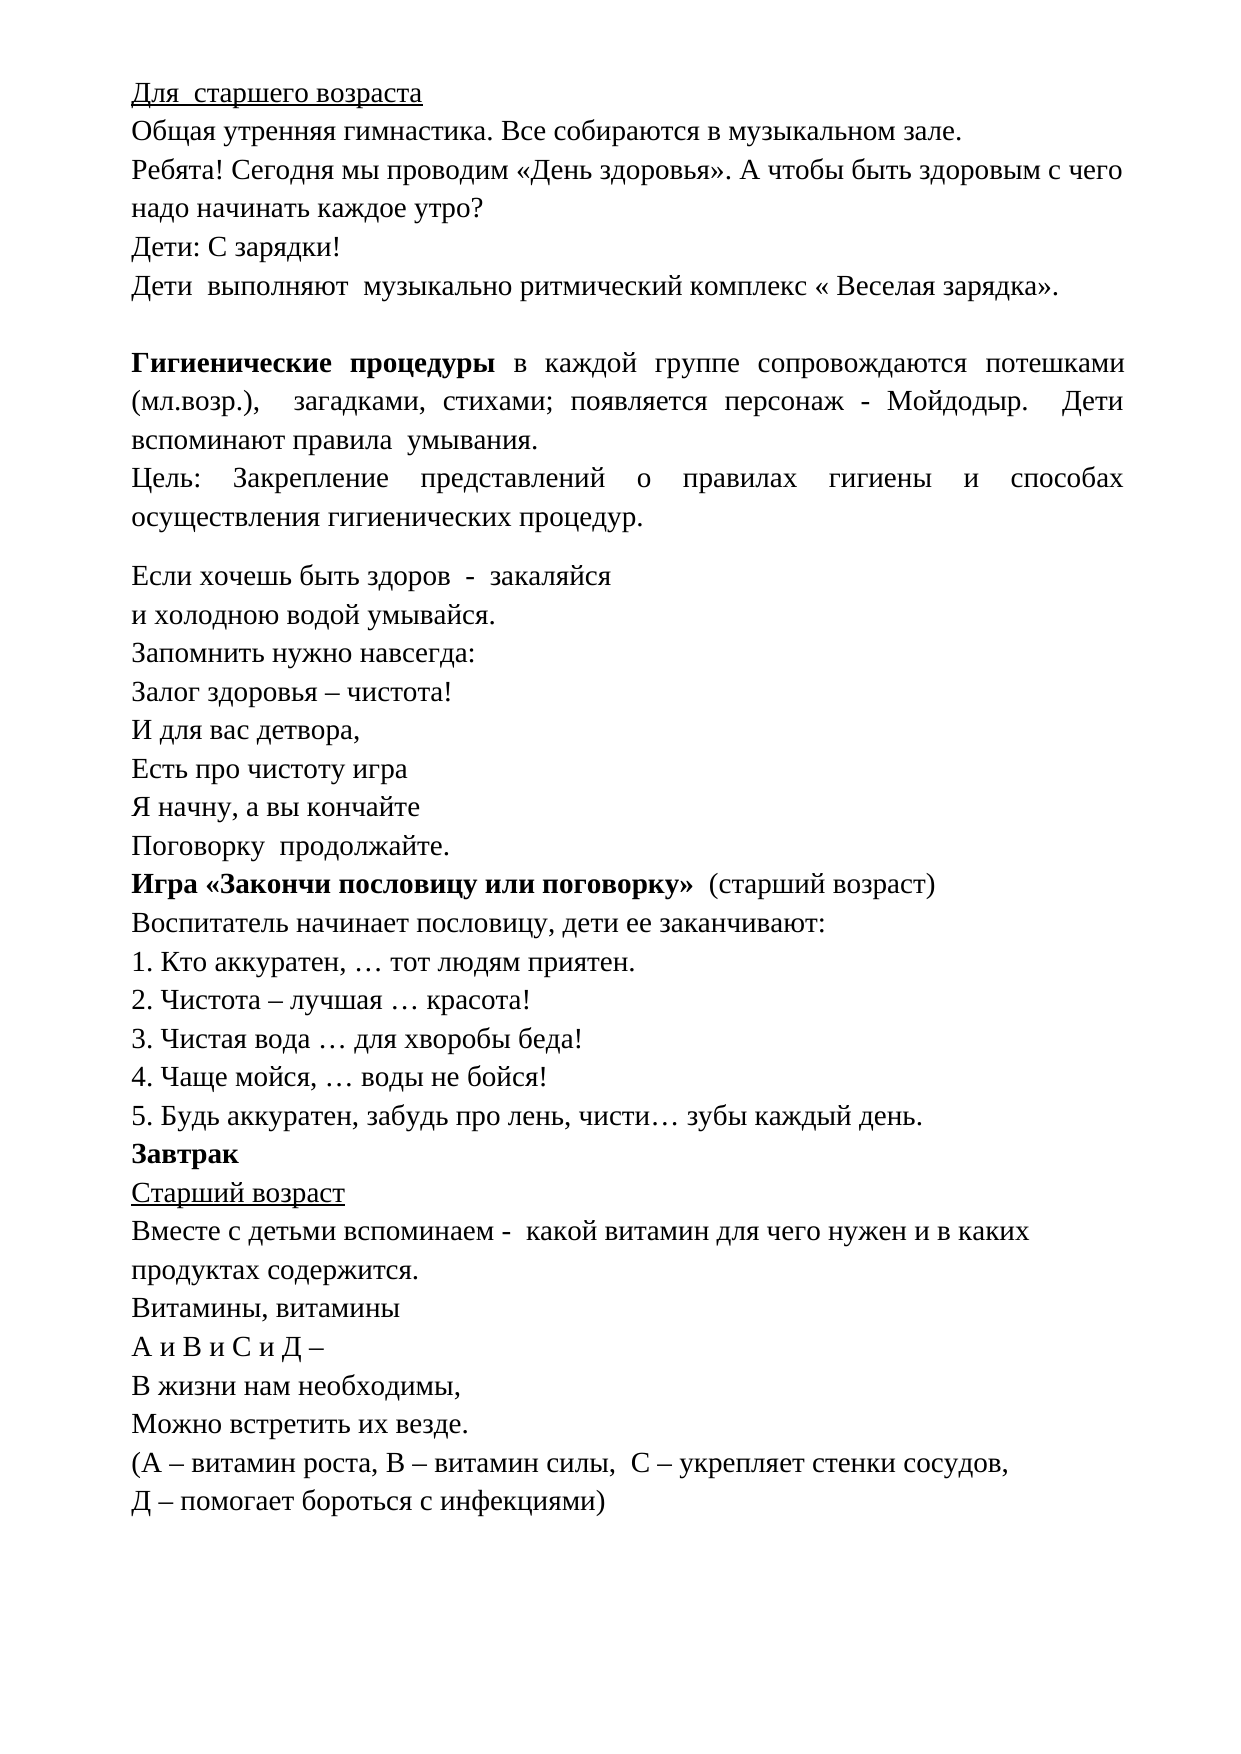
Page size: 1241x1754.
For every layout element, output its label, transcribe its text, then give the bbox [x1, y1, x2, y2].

text Если хочешь быть здоров - закаляйся [131, 558, 1125, 592]
text Игра «Закончи пословицу или поговорку» (старший возраст) [131, 867, 1125, 900]
text В жизни нам необходимы, [131, 1368, 1125, 1401]
text Цель: Закрепление представлений о правилах гигиены и способах осуществления гигиенических процедур. [131, 460, 1125, 532]
text Дети: С зарядки! [131, 229, 1125, 263]
text (А – витамин роста, В – витамин силы, С – укрепляет стенки сосудов, [131, 1445, 1125, 1478]
text Есть про чистоту игра [131, 751, 1125, 784]
text Для старшего возраста [131, 75, 1125, 108]
text Залог здоровья – чистота! [131, 674, 1125, 707]
text 1. Кто аккуратен, … тот людям приятен. [131, 944, 1125, 977]
text Дети выполняют музыкально ритмический комплекс « Веселая зарядка». [131, 268, 1125, 301]
text Можно встретить их везде. [131, 1406, 1125, 1440]
text Вместе с детьми вспоминаем - какой витамин для чего нужен и в каких продуктах содержится. [131, 1213, 1125, 1286]
text Витамины, витамины [131, 1291, 1125, 1324]
text Завтрак [131, 1136, 1125, 1170]
text и холодною водой умывайся. [131, 597, 1125, 630]
text 5. Будь аккуратен, забудь про лень, чисти… зубы каждый день. [131, 1098, 1125, 1131]
text А и В и С и Д – [131, 1329, 1125, 1363]
text Я начну, а вы кончайте [131, 789, 1125, 823]
text Воспитатель начинает пословицу, дети ее заканчивают: [131, 905, 1125, 939]
text Д – помогает бороться с инфекциями) [131, 1483, 1125, 1517]
text Ребята! Сегодня мы проводим «День здоровья». А чтобы быть здоровым с чего надо начинать каждое утро? [131, 152, 1125, 224]
text И для вас детвора, [131, 712, 1125, 746]
text Общая утренняя гимнастика. Все собираются в музыкальном зале. [131, 113, 1125, 147]
text 4. Чаще мойся, … воды не бойся! [131, 1059, 1125, 1093]
text Гигиенические процедуры в каждой группе сопровождаются потешками (мл.возр.), загадками, стихами; появляется персонаж - Мойдодыр. Дети вспоминают правила умывания. [131, 345, 1125, 455]
text Запомнить нужно навсегда: [131, 635, 1125, 669]
text 2. Чистота – лучшая … красота! [131, 982, 1125, 1016]
text Поговорку продолжайте. [131, 828, 1125, 862]
text Старший возраст [131, 1175, 1125, 1208]
text 3. Чистая вода … для хворобы беда! [131, 1021, 1125, 1054]
